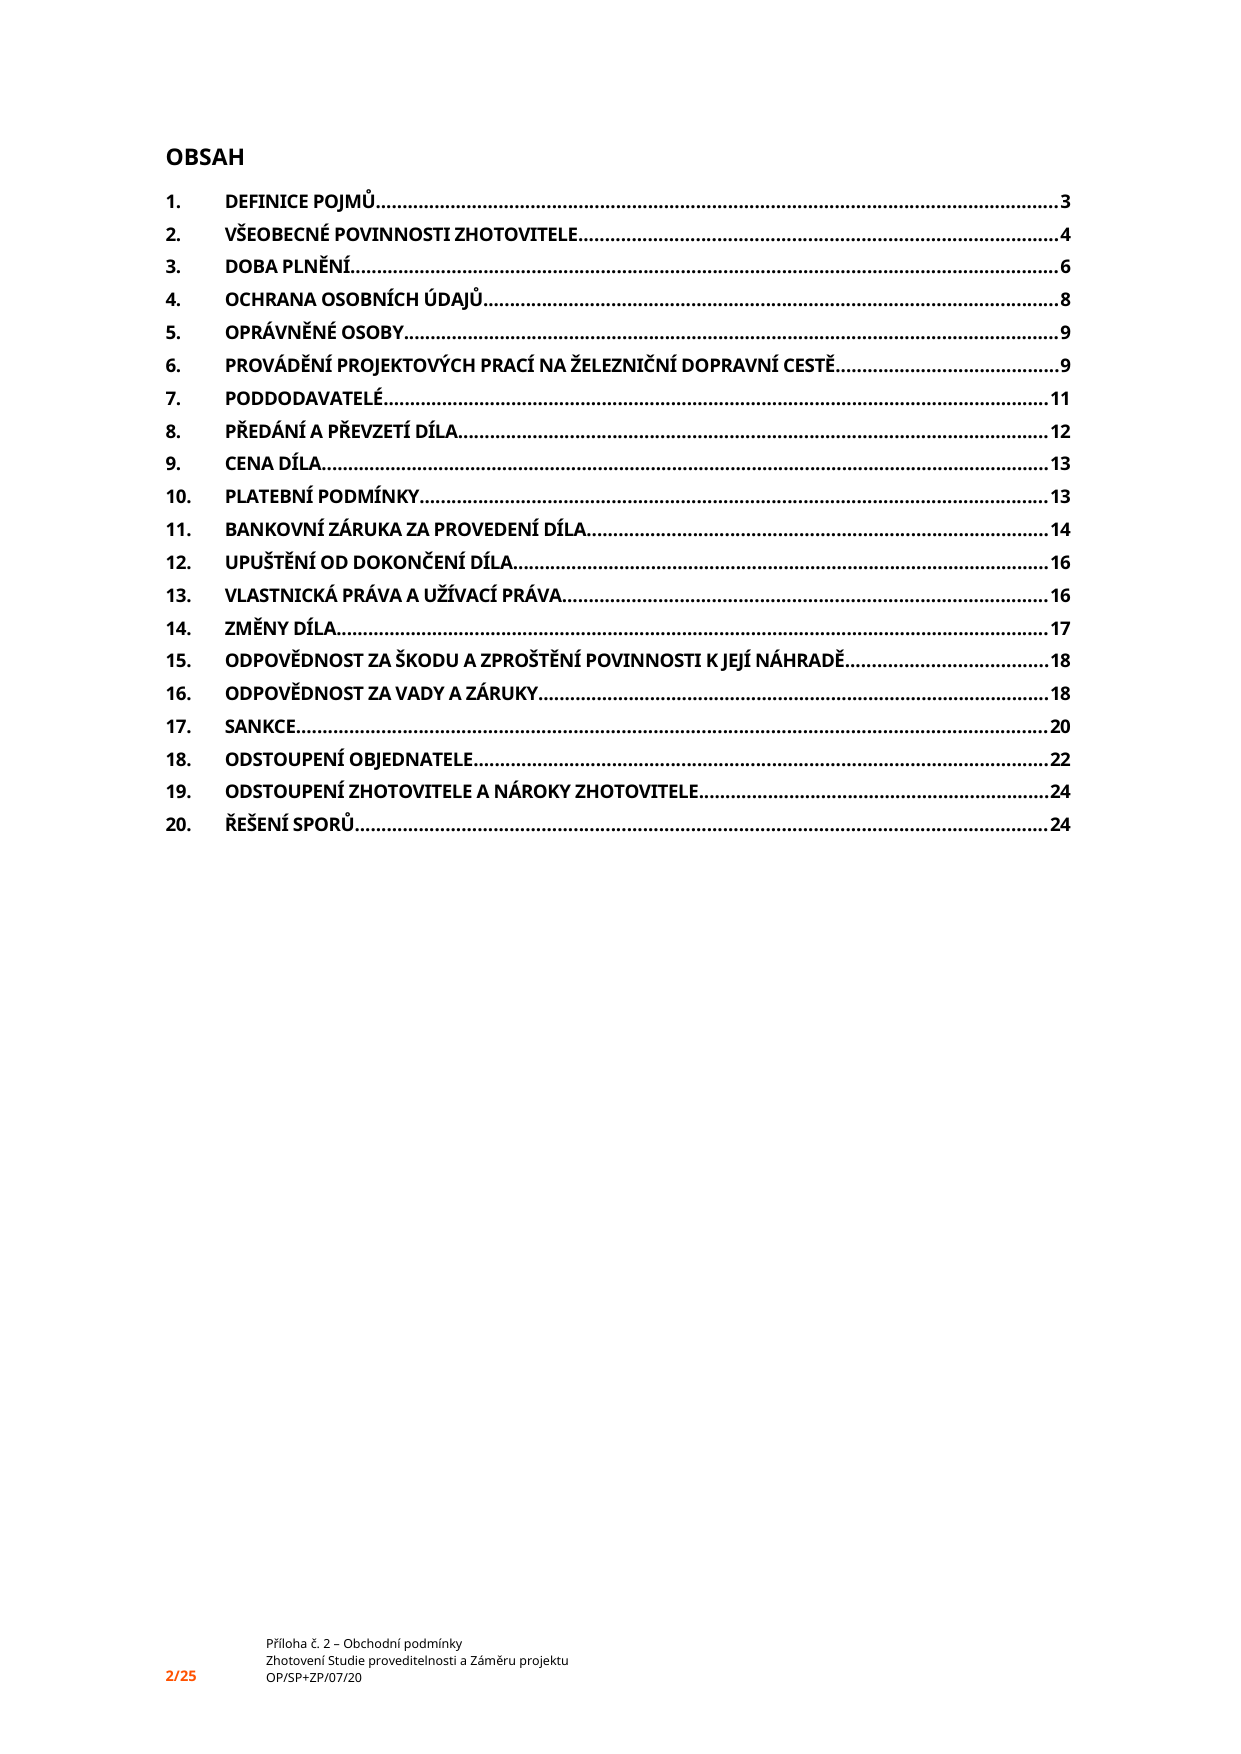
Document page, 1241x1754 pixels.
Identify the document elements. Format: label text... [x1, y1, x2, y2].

text 13. VLASTNICKÁ PRÁVA A UŽÍVACÍ PRÁVA 16 [165, 582, 1045, 607]
text 10. PLATEBNÍ PODMÍNKY 13 [165, 483, 1045, 509]
text 12. UPUŠTĚNÍ OD DOKONČENÍ DÍLA 16 [165, 549, 1045, 575]
text 9. CENA DÍLA 13 [165, 451, 1045, 476]
text 1. definice pojmů 3 [165, 188, 1045, 214]
text 16. ODPOVĚDNOST ZA VADY A ZÁRUKY 18 [165, 680, 1045, 706]
text 20. ŘEŠENÍ SPORŮ 24 [165, 812, 1045, 837]
text Obsah [165, 141, 1075, 173]
text 11. BANKOVNÍ ZÁRUKA ZA PROVEDENÍ DÍLA 14 [165, 516, 1045, 542]
text 15. ODPOVĚDNOST ZA ŠKODU A ZPROŠTĚNÍ POVINNOSTI K JEJÍ NÁHRADĚ 18 [165, 648, 1045, 673]
text 5. OPRÁVNĚNÉ OSOBY 9 [165, 319, 1045, 345]
text 17. SANKCE 20 [165, 713, 1045, 739]
text 19. ODSTOUPENÍ ZHOTOVITELE A NÁROKY ZHOTOVITELE 24 [165, 779, 1045, 804]
text 8. PŘEDÁNÍ A PŘEVZETÍ DÍLA 12 [165, 418, 1045, 443]
text 7. PODDODAVATELÉ 11 [165, 385, 1045, 411]
text 18. ODSTOUPENÍ OBJEDNATELE 22 [165, 746, 1045, 772]
text 6. PROVÁDĚNÍ PROJEKTOVÝCH PRACÍ NA ŽELEZNIČNÍ DOPRAVNÍ CESTĚ 9 [165, 352, 1045, 378]
text 14. ZMĚNY DÍLA 17 [165, 615, 1045, 640]
text 3. DOBA PLNĚNÍ 6 [165, 254, 1045, 279]
text 4. OCHRANA OSOBNÍCH ÚDAJŮ 8 [165, 287, 1045, 312]
text 2. VŠEOBECNÉ POVINNOSTI ZHOTOVITELE 4 [165, 221, 1045, 247]
